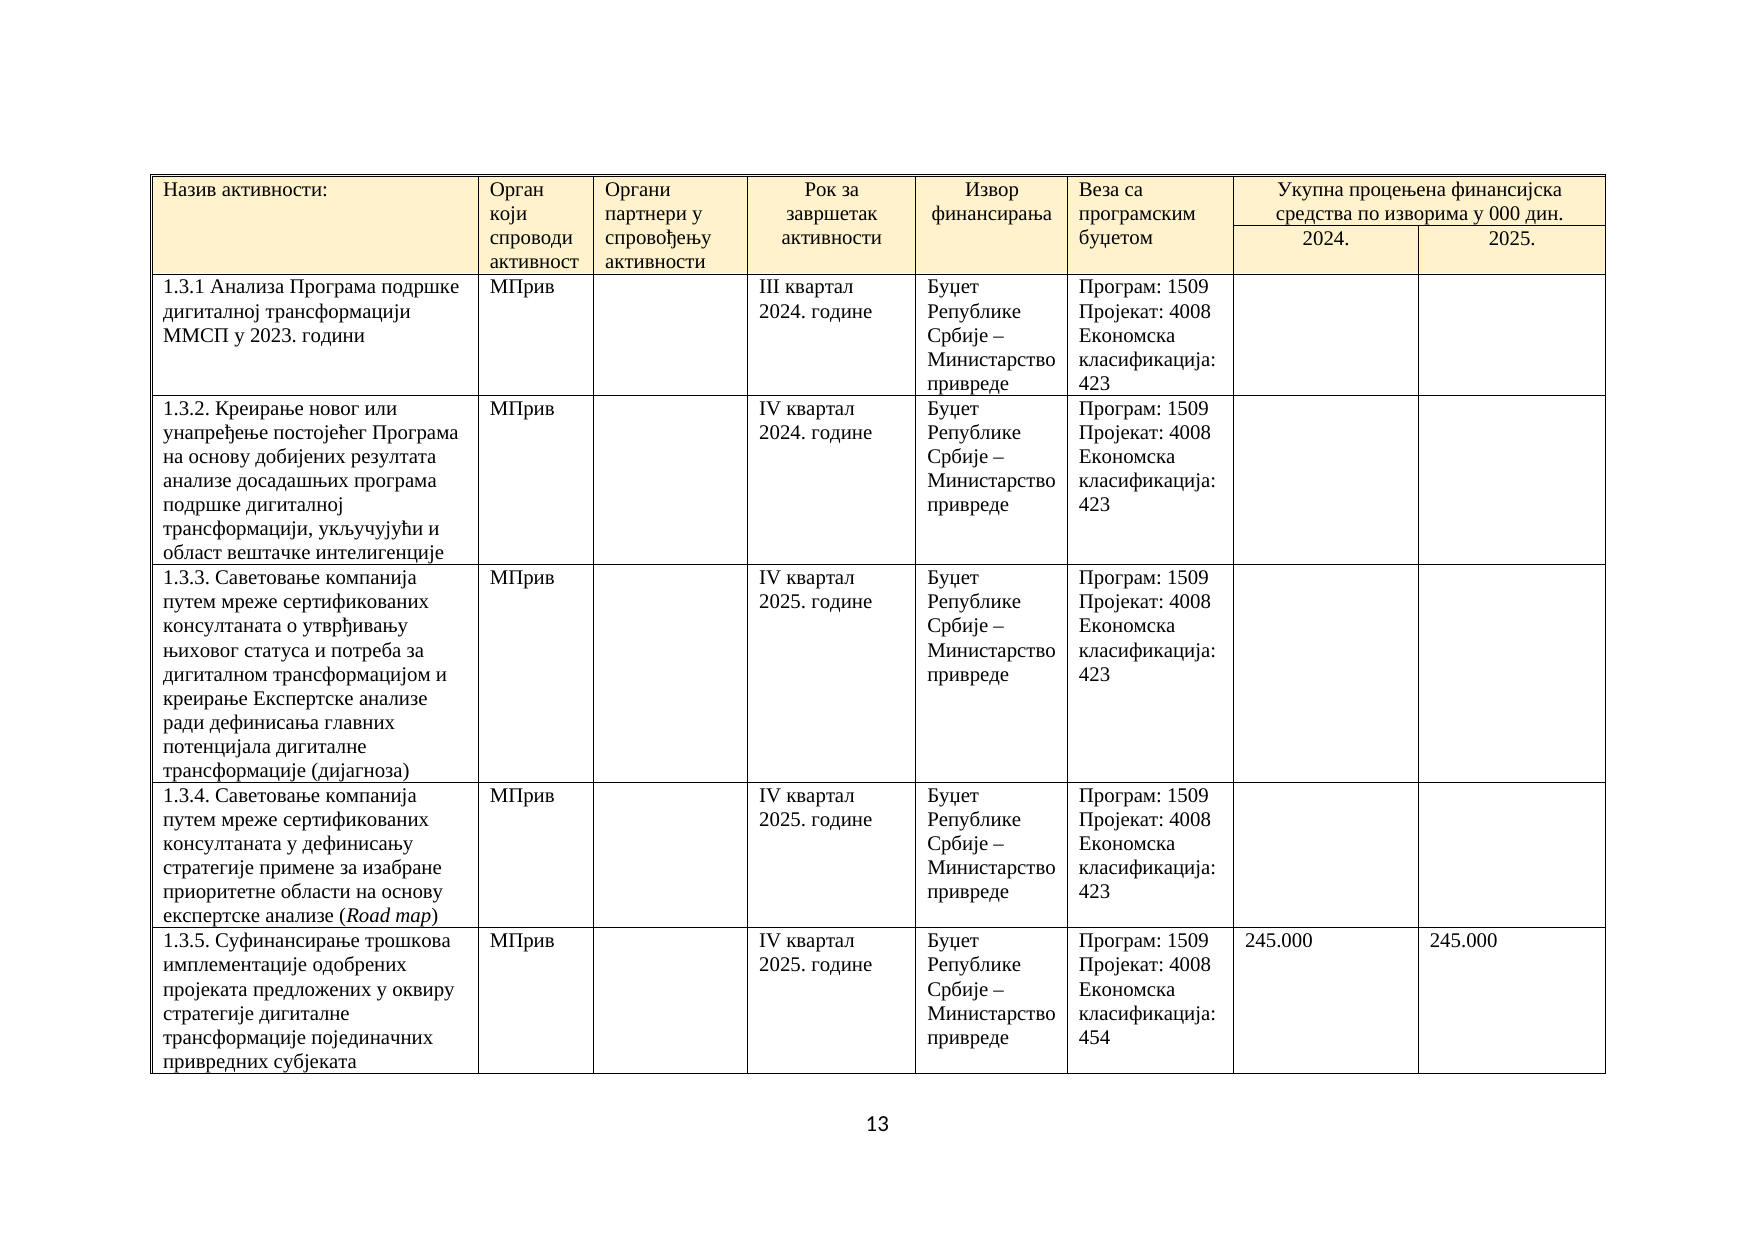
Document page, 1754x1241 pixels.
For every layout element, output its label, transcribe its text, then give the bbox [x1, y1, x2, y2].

table_cell IV квартал 2025. године [748, 783, 915, 927]
table_cell [594, 783, 747, 927]
table_cell [1419, 565, 1605, 782]
table_cell Програм: 1509 Пројекат: 4008 Економска класификација: 423 [1068, 565, 1233, 782]
table_cell [1234, 783, 1418, 927]
table_header Укупна процењена финансијска средства по изворима у 000 дин. [1234, 177, 1605, 225]
table_cell МПрив [479, 565, 593, 782]
table_cell Програм: 1509 Пројекат: 4008 Економска класификација: 423 [1068, 783, 1233, 927]
table_cell 1.3.1 Анализа Програма подршке дигиталној трансформацији ММСП у 2023. години [153, 275, 478, 395]
table_cell 1.3.2. Креирање новог или унапређење постојећег Програма на основу добијених резултата анализе досадашњих програма подршке дигиталној трансформацији, укључујући и област вештачке интелигенције [153, 396, 478, 564]
table_cell МПрив [479, 928, 593, 1073]
table_cell [594, 275, 747, 395]
table_cell III квартал 2024. године [748, 275, 915, 395]
table_cell IV квартал 2024. године [748, 396, 915, 564]
table_cell [1234, 565, 1418, 782]
table_header Извор финансирања [916, 177, 1067, 273]
table_cell [594, 396, 747, 564]
table_header Рок за завршетак активности [748, 177, 915, 273]
table_cell Програм: 1509 Пројекат: 4008 Економска класификација: 423 [1068, 275, 1233, 395]
table_cell 245.000 [1234, 928, 1418, 1073]
table_cell [1234, 275, 1418, 395]
table_cell Буџет Републике Србије – Министарство привреде [916, 275, 1067, 395]
table_cell [1419, 396, 1605, 564]
table_cell Буџет Републике Србије – Министарство привреде [916, 565, 1067, 782]
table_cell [1068, 928, 1233, 1073]
table_cell [1419, 783, 1605, 927]
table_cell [153, 928, 478, 1073]
table_cell МПрив [479, 396, 593, 564]
table_header Oргани партнери у спровођењу активности [594, 177, 747, 273]
table_cell 1.3.4. Саветовање компанија путем мреже сертификованих консултаната у дефинисању стратегије примене за изабране приоритетне области на основу експертске анализе (Road map) [153, 783, 478, 927]
table_header Орган који спроводи активност [479, 177, 593, 273]
table_header Назив активности: [153, 177, 478, 273]
table_cell [594, 565, 747, 782]
table_cell 2024. [1234, 226, 1418, 273]
table_cell 2025. [1419, 226, 1605, 273]
table_cell МПрив [479, 275, 593, 395]
table_cell [594, 928, 747, 1073]
table_header Веза са програмским буџетом [1068, 177, 1233, 273]
table_cell IV квартал 2025. године [748, 565, 915, 782]
table_cell Буџет Републике Србије – Министарство привреде [916, 396, 1067, 564]
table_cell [748, 928, 915, 1073]
table_cell [1419, 275, 1605, 395]
table_cell Програм: 1509 Пројекат: 4008 Економска класификација: 423 [1068, 396, 1233, 564]
table_cell 1.3.3. Саветовање компанија путем мреже сертификованих консултаната о утврђивању њиховог статуса и потреба за дигиталном трансформацијом и креирање Експертске анализе ради дефинисања главних потенцијала дигиталне трансформације (дијагноза) [153, 565, 478, 782]
table_cell 245.000 [1419, 928, 1605, 1073]
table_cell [916, 928, 1067, 1073]
table_cell Буџет Републике Србије – Министарство привреде [916, 783, 1067, 927]
table_cell МПрив [479, 783, 593, 927]
table_cell [1234, 396, 1418, 564]
